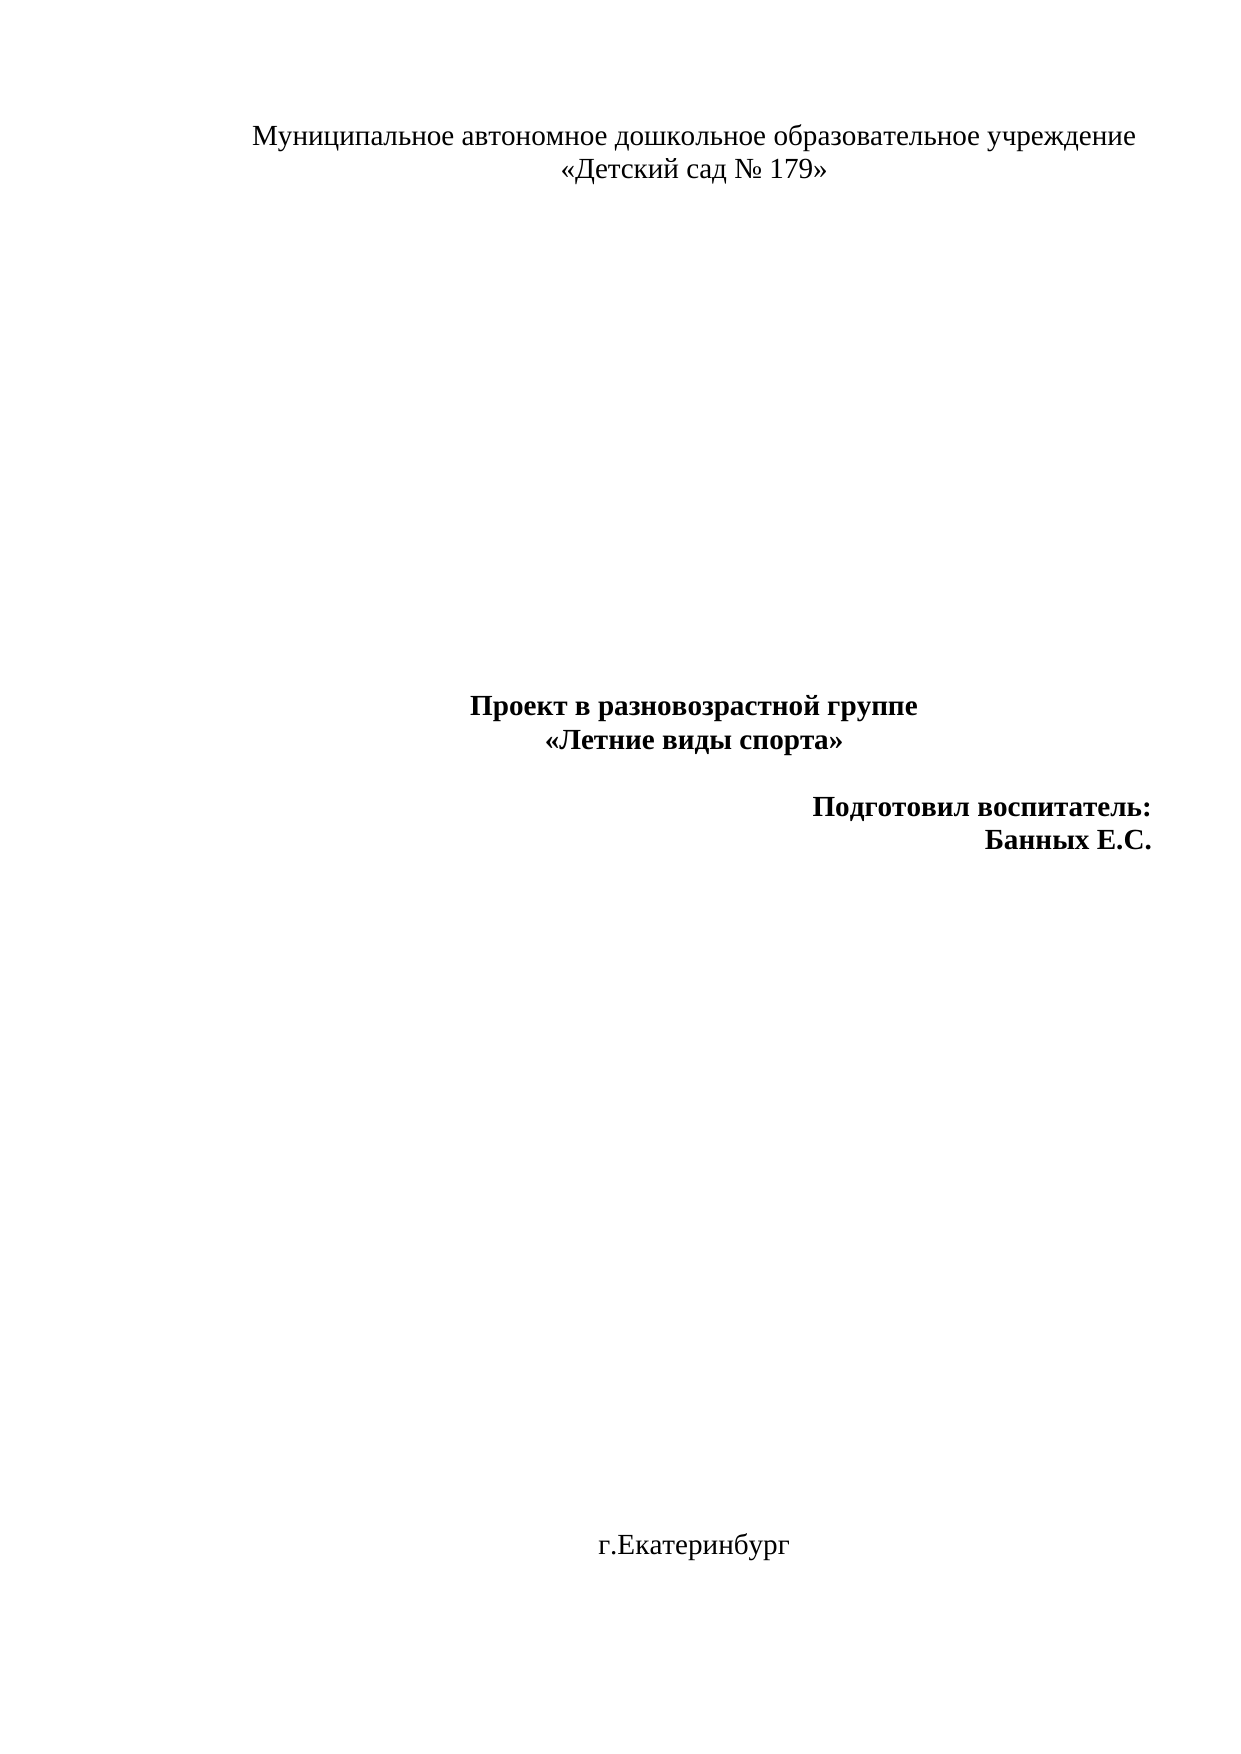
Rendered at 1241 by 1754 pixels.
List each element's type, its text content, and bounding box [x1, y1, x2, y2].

list Проект в разновозрастной группе [236, 688, 1152, 722]
list г.Екатеринбург [236, 1527, 1152, 1560]
list Муниципальное автономное дошкольное образовательное учреждение «Детский сад № 179» [236, 118, 1152, 185]
list «Летние виды спорта» [236, 722, 1152, 755]
list Банных Е.С. [236, 822, 1152, 856]
list Подготовил воспитатель: [236, 789, 1152, 822]
